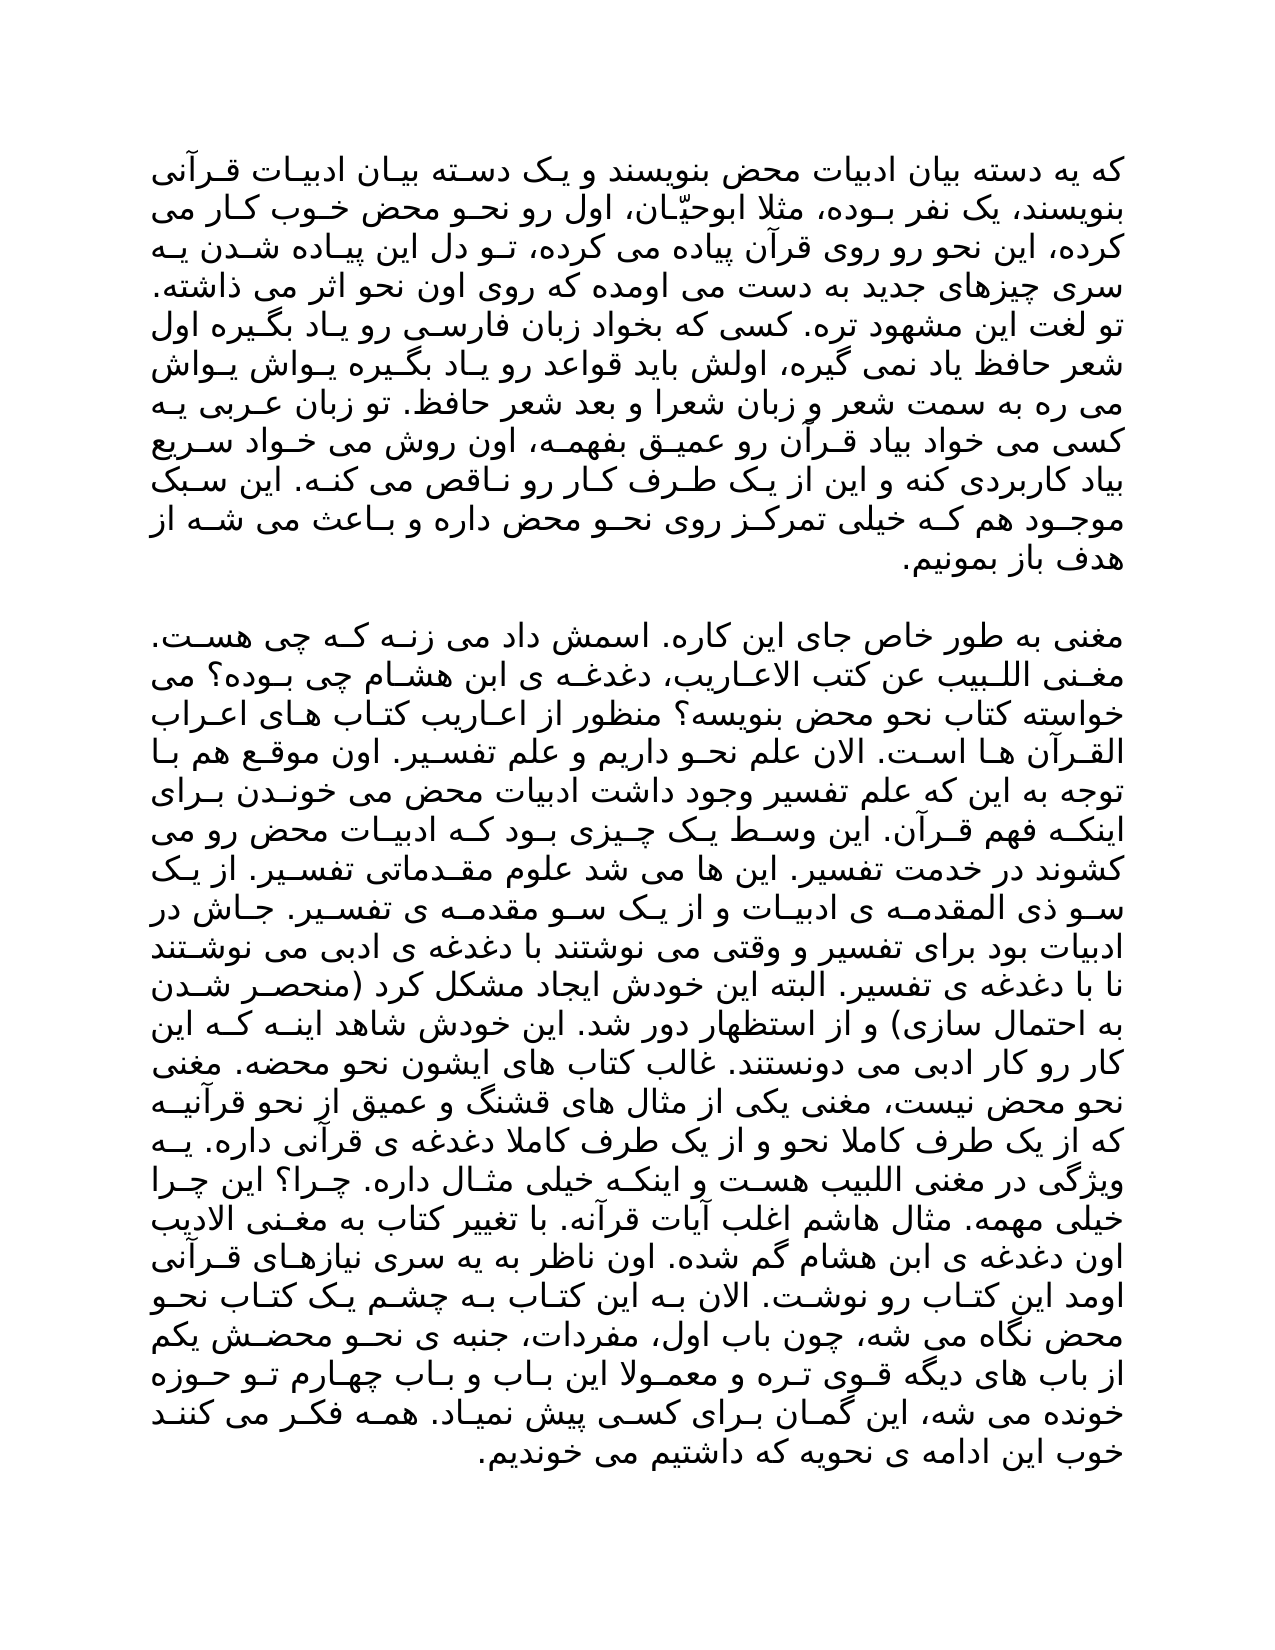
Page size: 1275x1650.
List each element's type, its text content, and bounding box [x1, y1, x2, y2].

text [150, 150, 1125, 577]
text مغنی به طور خاص جای این کاره. اسمش داد می زنه که چی هست. مغنی اللبیب عن کتب الاعاریب، دغدغه ی ابن هشام چی بوده؟ می خواسته کتاب نحو محض بنویسه؟ منظور از اعاریب کتاب های اعراب القرآن ها است. الان علم نحو داریم و علم تفسیر. اون موقع هم با توجه به این که علم تفسیر وجود داشت ادبیات محض می خوندن برای اینکه فهم قرآن. این وسط یک چیزی بود که ادبیات محض رو می کشوند در خدمت تفسیر. این ها می شد علوم مقدماتی تفسیر. از یک سو ذی المقدمه ی ادبیات و از یک سو مقدمه ی تفسیر. جاش در ادبیات بود برای تفسیر و وقتی می نوشتند با دغدغه ی ادبی می نوشتند نا با دغدغه ی تفسیر. البته این خودش ایجاد مشکل کرد (منحصر شدن به احتمال سازی) و از استظهار دور شد. این خودش شاهد اینه که این کار رو کار ادبی می دونستند. غالب کتاب های ایشون نحو محضه. مغنی نحو محض نیست، مغنی یکی از مثال های قشنگ و عمیق از نحو قرآنیه که از یک طرف کاملا نحو و از یک طرف کاملا دغدغه ی قرآنی داره. یه ویژگی در مغنی اللبیب هست و اینکه خیلی مثال داره. چرا؟ این چرا خیلی مهمه. مثال هاشم اغلب آیات قرآنه. با تغییر کتاب به مغنی الادیب اون دغدغه ی ابن هشام گم شده. اون ناظر به یه سری نیازهای قرآنی اومد این کتاب رو نوشت. الان به این کتاب به چشم یک کتاب نحو محض نگاه می شه، چون باب اول، مفردات، جنبه ی نحو محضش یکم از باب های دیگه قوی تره و معمولا این باب و باب چهارم تو حوزه خونده می شه، این گمان برای کسی پیش نمیاد. همه فکر می کنند خوب این ادامه ی نحویه که داشتیم می خوندیم. [150, 616, 1125, 1471]
